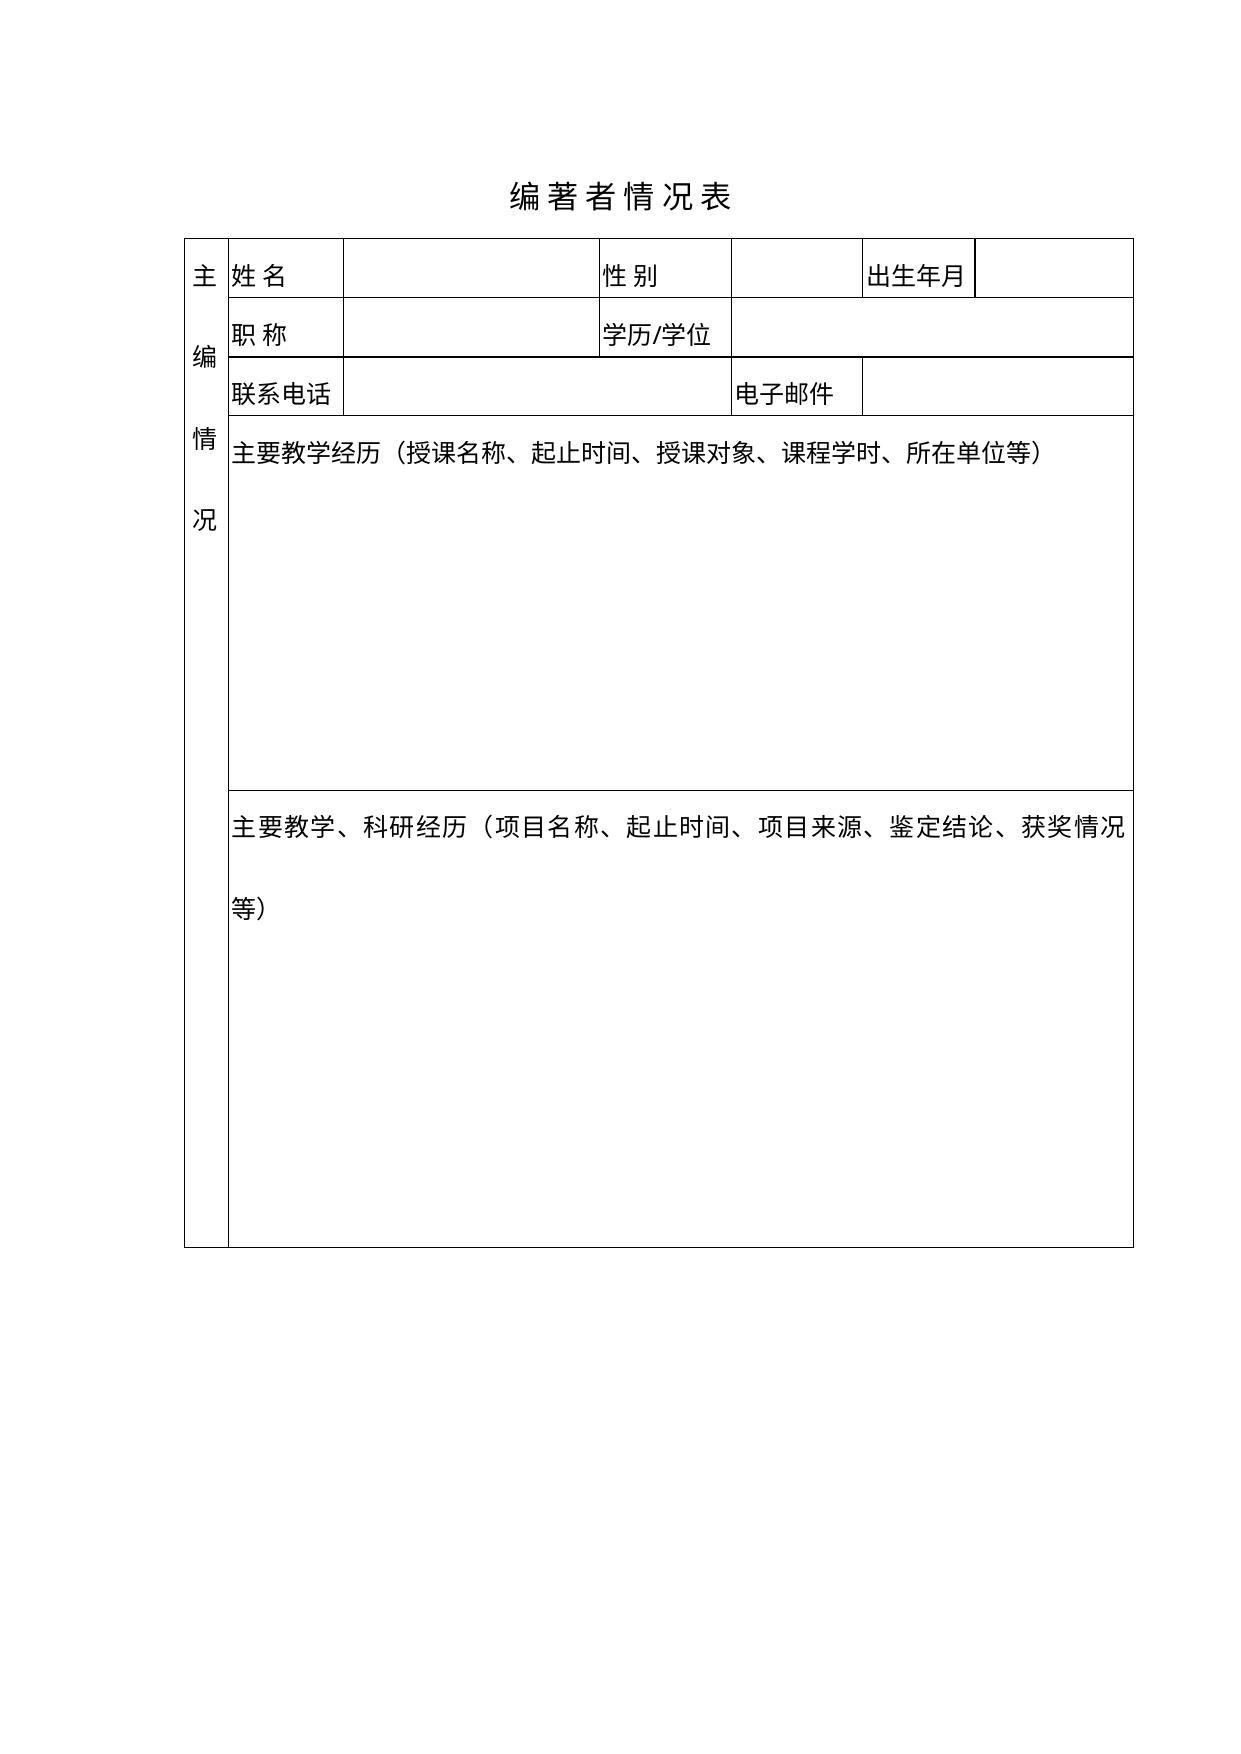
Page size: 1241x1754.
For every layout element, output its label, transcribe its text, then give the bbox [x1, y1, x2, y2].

table_cell 电子邮件 [732, 358, 862, 415]
table_header [976, 239, 1133, 297]
table_cell 主要教学、科研经历（项目名称、起止时间、项目来源、鉴定结论、获奖情况等） [229, 791, 1133, 1247]
text 编 著 者 情 况 表 [187, 162, 1053, 227]
table_cell 主要教学经历（授课名称、起止时间、授课对象、课程学时、所在单位等） [229, 416, 1133, 789]
table_header 出生年月 [863, 239, 974, 297]
table_cell [732, 298, 1133, 356]
table_header 姓 名 [229, 239, 343, 297]
table_cell 学历/学位 [600, 298, 731, 356]
table_cell 联系电话 [229, 358, 343, 415]
table_header [732, 239, 862, 297]
table_header 性 别 [600, 239, 731, 297]
table_header 主编情况 [185, 239, 228, 1247]
table_cell [863, 358, 1133, 415]
table_cell [344, 358, 731, 415]
table_header [344, 239, 599, 297]
table_cell 职 称 [229, 298, 343, 356]
table_cell [344, 298, 599, 356]
